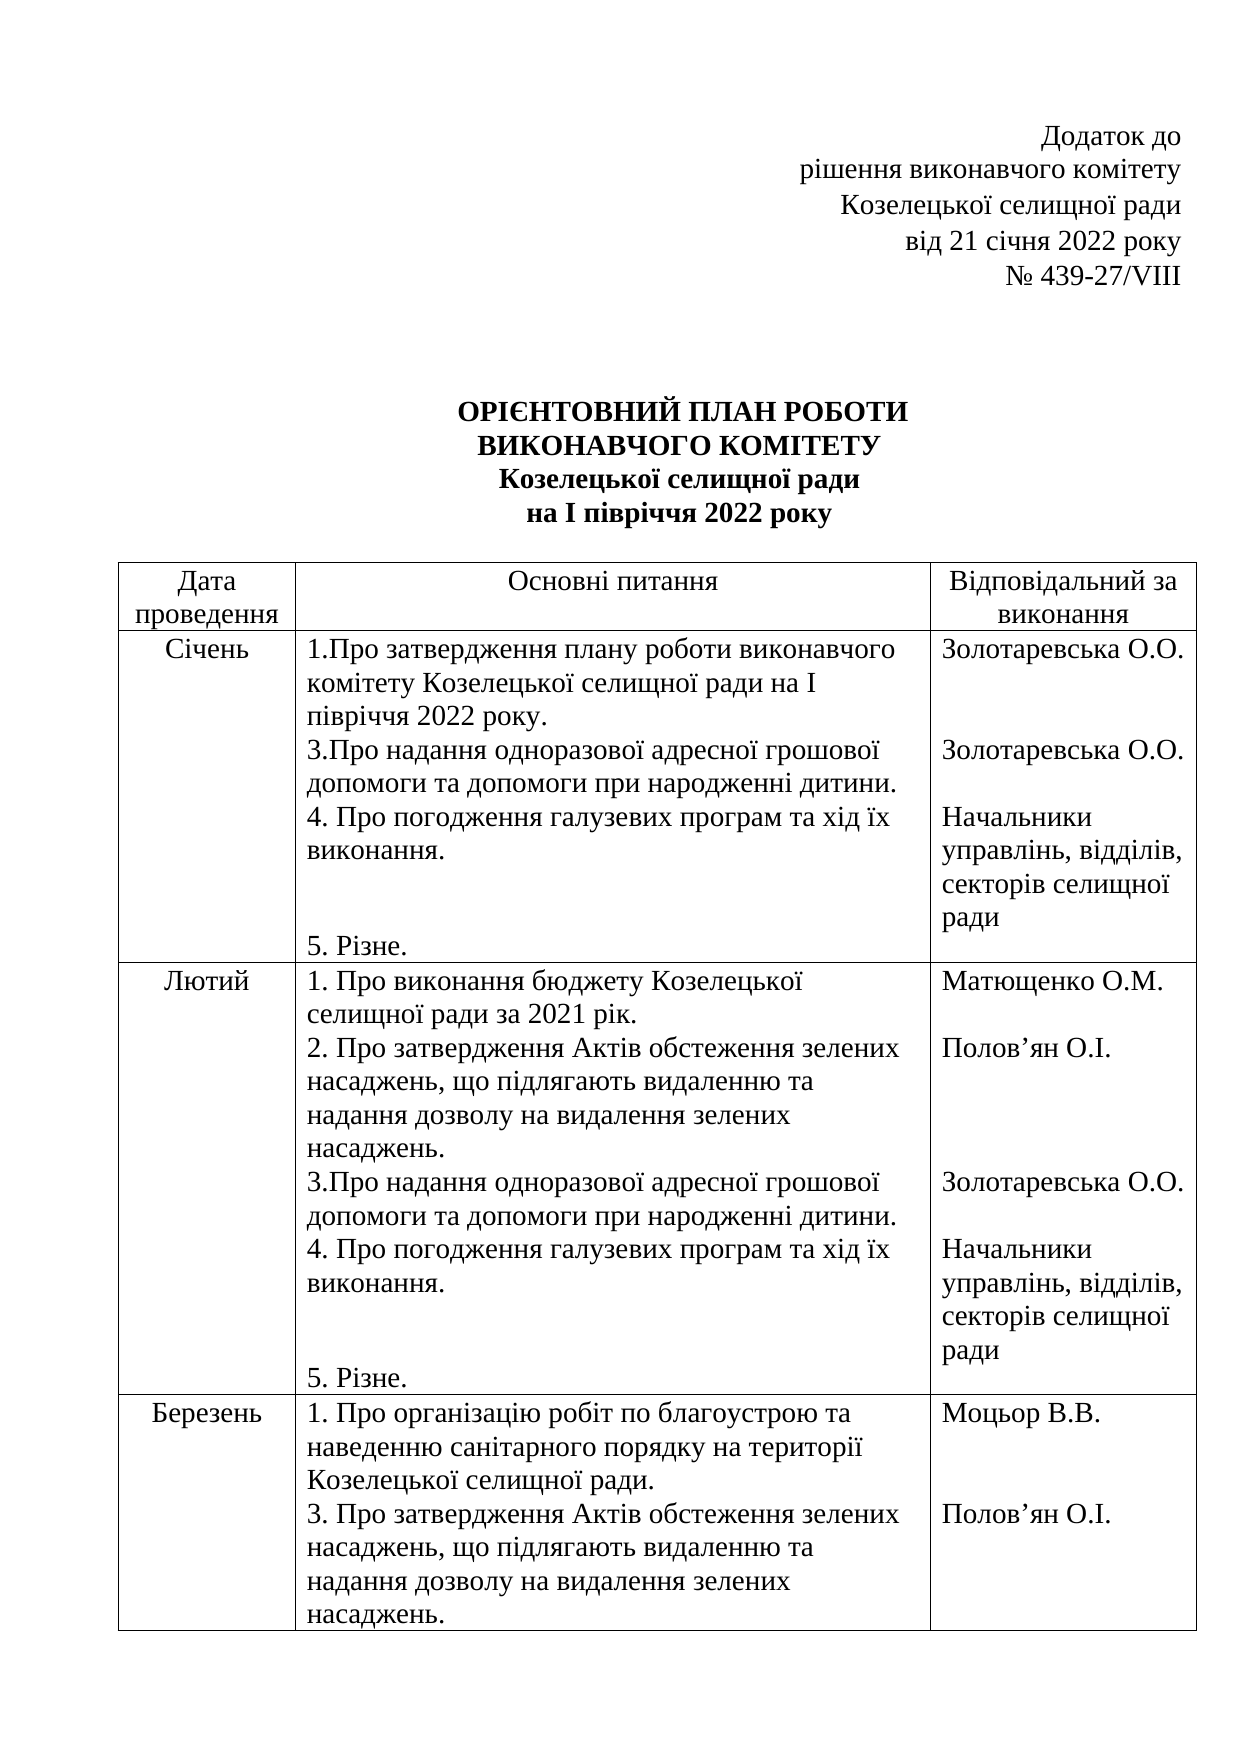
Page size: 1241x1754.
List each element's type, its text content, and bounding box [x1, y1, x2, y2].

text ВИКОНАВЧОГО КОМІТЕТУ [177, 428, 1181, 461]
table_cell Матющенко О.М. Полов’ян О.І. Золотаревська О.О. Начальники управлінь, відділів, секторів селищної ради [931, 963, 1196, 1394]
text № 439-27/VIII [664, 258, 1181, 292]
table_cell Золотаревська О.О. Золотаревська О.О. Начальники управлінь, відділів, секторів селищної ради [931, 631, 1196, 962]
table_cell 1.Про затвердження плану роботи виконавчого комітету Козелецької селищної ради на І півріччя 2022 року. 3.Про надання одноразової адресної грошової допомоги та допомоги при народженні дитини. 4. Про погодження галузевих програм та хід їх виконання. 5. Різне. [296, 631, 930, 962]
table_header Відповідальний за виконання [931, 563, 1196, 630]
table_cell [296, 1395, 930, 1630]
text Козелецької селищної ради [177, 187, 1181, 221]
table_header Основні питання [296, 563, 930, 630]
table_cell Січень [119, 631, 295, 962]
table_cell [931, 1395, 1196, 1630]
text Додаток до [177, 118, 1181, 152]
text рішення виконавчого комітету [177, 152, 1181, 185]
table_header Дата проведення [119, 563, 295, 630]
text Козелецької селищної ради [177, 461, 1181, 495]
table_cell Березень [119, 1395, 295, 1630]
table_cell 1. Про виконання бюджету Козелецької селищної ради за 2021 рік. 2. Про затвердження Актів обстеження зелених насаджень, що підлягають видаленню та надання дозволу на видалення зелених насаджень. 3.Про надання одноразової адресної грошової допомоги та допомоги при народженні дитини. 4. Про погодження галузевих програм та хід їх виконання. 5. Різне. [296, 963, 930, 1394]
text ОРІЄНТОВНИЙ ПЛАН РОБОТИ [177, 394, 1181, 428]
text на І півріччя 2022 року [177, 495, 1181, 528]
table_cell Лютий [119, 963, 295, 1394]
text від 21 січня 2022 року [177, 223, 1181, 256]
